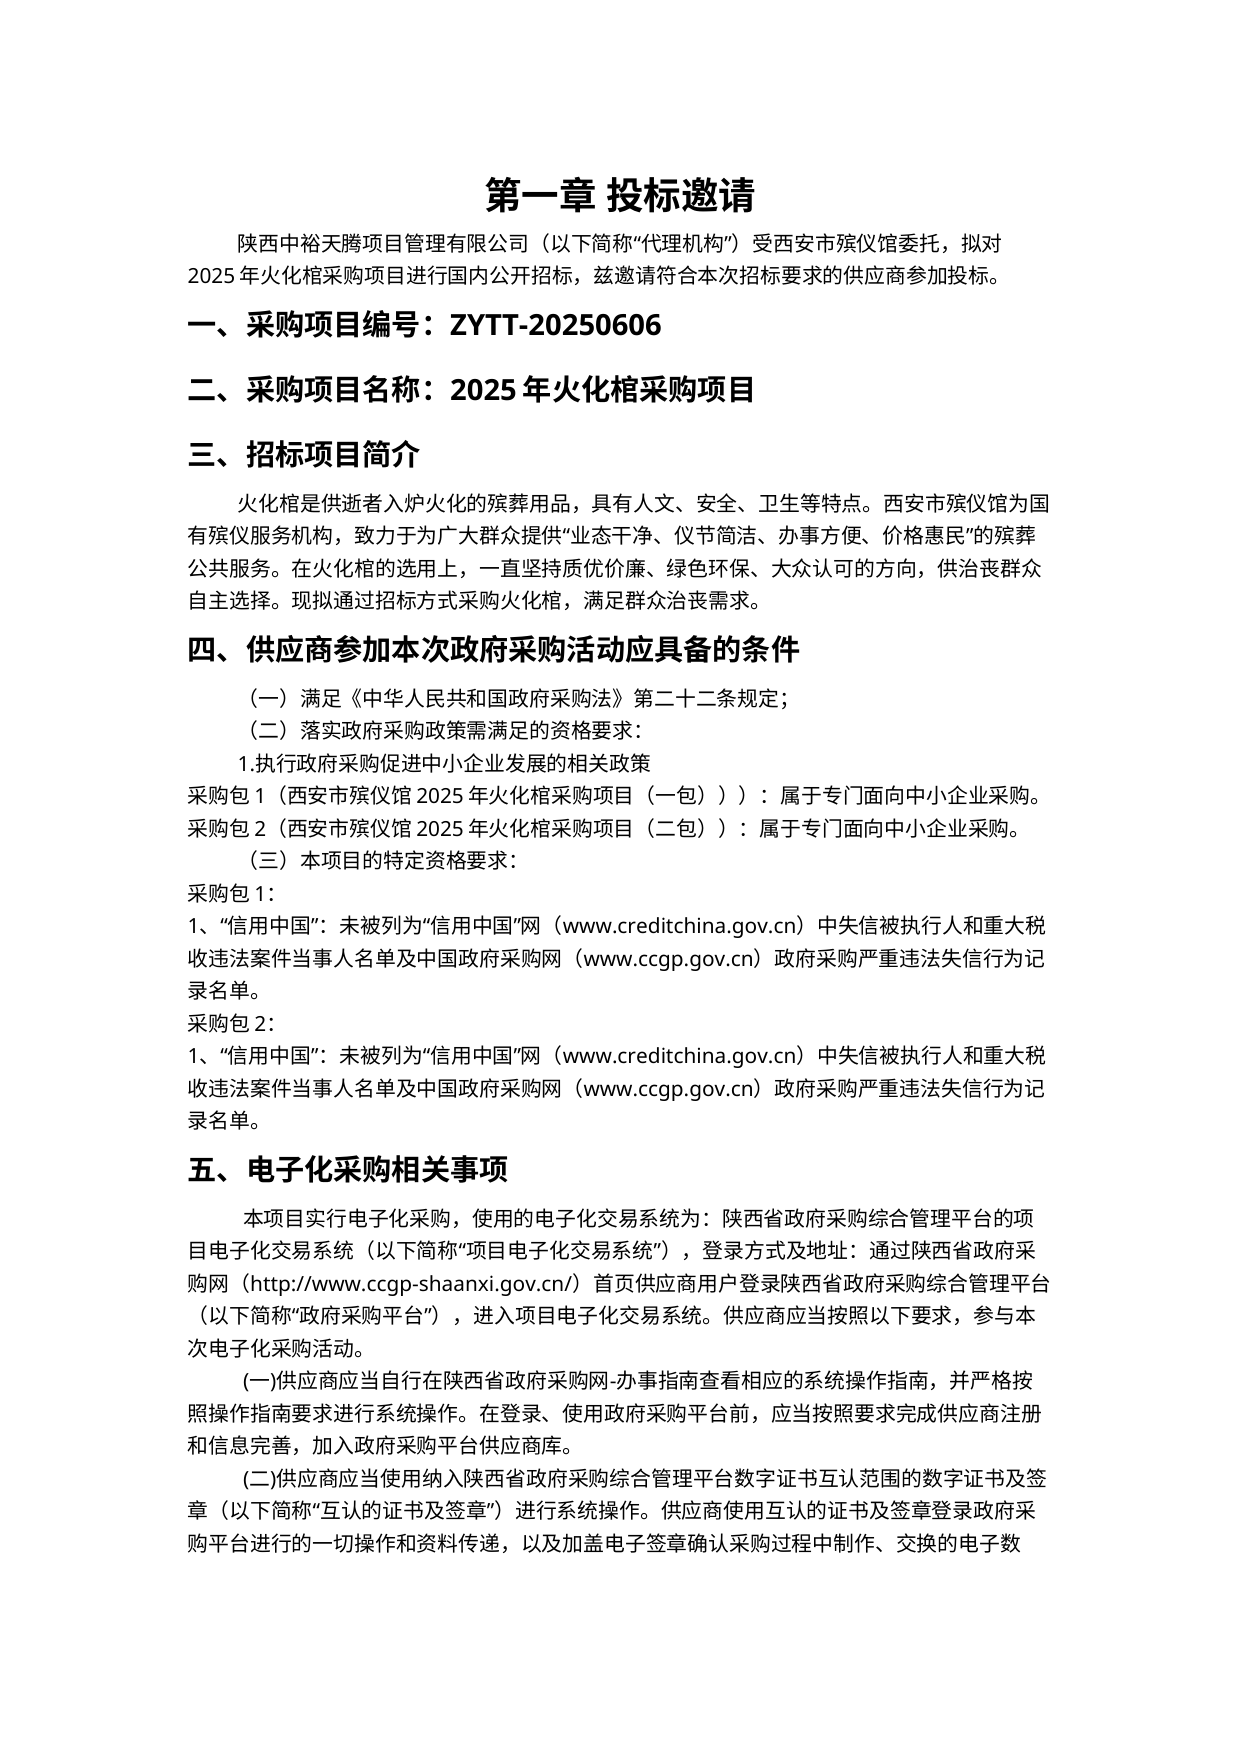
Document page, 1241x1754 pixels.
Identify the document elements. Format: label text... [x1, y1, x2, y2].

text 火化棺是供逝者入炉火化的殡葬用品，具有人文、安全、卫生等特点。西安市殡仪馆为国有殡仪服务机构，致力于为广大群众提供“业态干净、仪节简洁、办事方便、价格惠民”的殡葬公共服务。在火化棺的选用上，一直坚持质优价廉、绿色环保、大众认可的方向，供治丧群众自主选择。现拟通过招标方式采购火化棺，满足群众治丧需求。 [187, 487, 1053, 617]
text 陕西中裕天腾项目管理有限公司（以下简称“代理机构”）受西安市殡仪馆委托，拟对2025年火化棺采购项目进行国内公开招标，兹邀请符合本次招标要求的供应商参加投标。 [187, 227, 1053, 292]
text 采购包2： [187, 1007, 1053, 1039]
text 五、电子化采购相关事项 [187, 1137, 1053, 1202]
text (一)供应商应当自行在陕西省政府采购网-办事指南查看相应的系统操作指南，并严格按照操作指南要求进行系统操作。在登录、使用政府采购平台前，应当按照要求完成供应商注册和信息完善，加入政府采购平台供应商库。 [187, 1364, 1053, 1462]
text 二、采购项目名称：2025年火化棺采购项目 [187, 357, 1053, 422]
text 1、“信用中国”：未被列为“信用中国”网（www.creditchina.gov.cn）中失信被执行人和重大税收违法案件当事人名单及中国政府采购网（www.ccgp.gov.cn）政府采购严重违法失信行为记录名单。 [187, 1039, 1053, 1137]
text 1、“信用中国”：未被列为“信用中国”网（www.creditchina.gov.cn）中失信被执行人和重大税收违法案件当事人名单及中国政府采购网（www.ccgp.gov.cn）政府采购严重违法失信行为记录名单。 [187, 909, 1053, 1007]
text （一）满足《中华人民共和国政府采购法》第二十二条规定； [187, 682, 1053, 714]
text 采购包1： [187, 877, 1053, 909]
text 四、供应商参加本次政府采购活动应具备的条件 [187, 617, 1053, 682]
text 采购包1（西安市殡仪馆2025年火化棺采购项目（一包）））：属于专门面向中小企业采购。 [187, 779, 1053, 812]
text （二）落实政府采购政策需满足的资格要求： [187, 714, 1053, 747]
text 三、招标项目简介 [187, 422, 1053, 487]
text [187, 1462, 1053, 1559]
text （三）本项目的特定资格要求： [187, 844, 1053, 877]
text 本项目实行电子化采购，使用的电子化交易系统为：陕西省政府采购综合管理平台的项目电子化交易系统（以下简称“项目电子化交易系统”），登录方式及地址：通过陕西省政府采购网（http://www.ccgp-shaanxi.gov.cn/）首页供应商用户登录陕西省政府采购综合管理平台（以下简称“政府采购平台”），进入项目电子化交易系统。供应商应当按照以下要求，参与本次电子化采购活动。 [187, 1202, 1053, 1364]
text 采购包2（西安市殡仪馆2025年火化棺采购项目（二包））：属于专门面向中小企业采购。 [187, 812, 1053, 844]
text 一、采购项目编号：ZYTT-20250606 [187, 292, 1053, 357]
text 第一章 投标邀请 [187, 162, 1053, 227]
text 1.执行政府采购促进中小企业发展的相关政策 [187, 747, 1053, 779]
